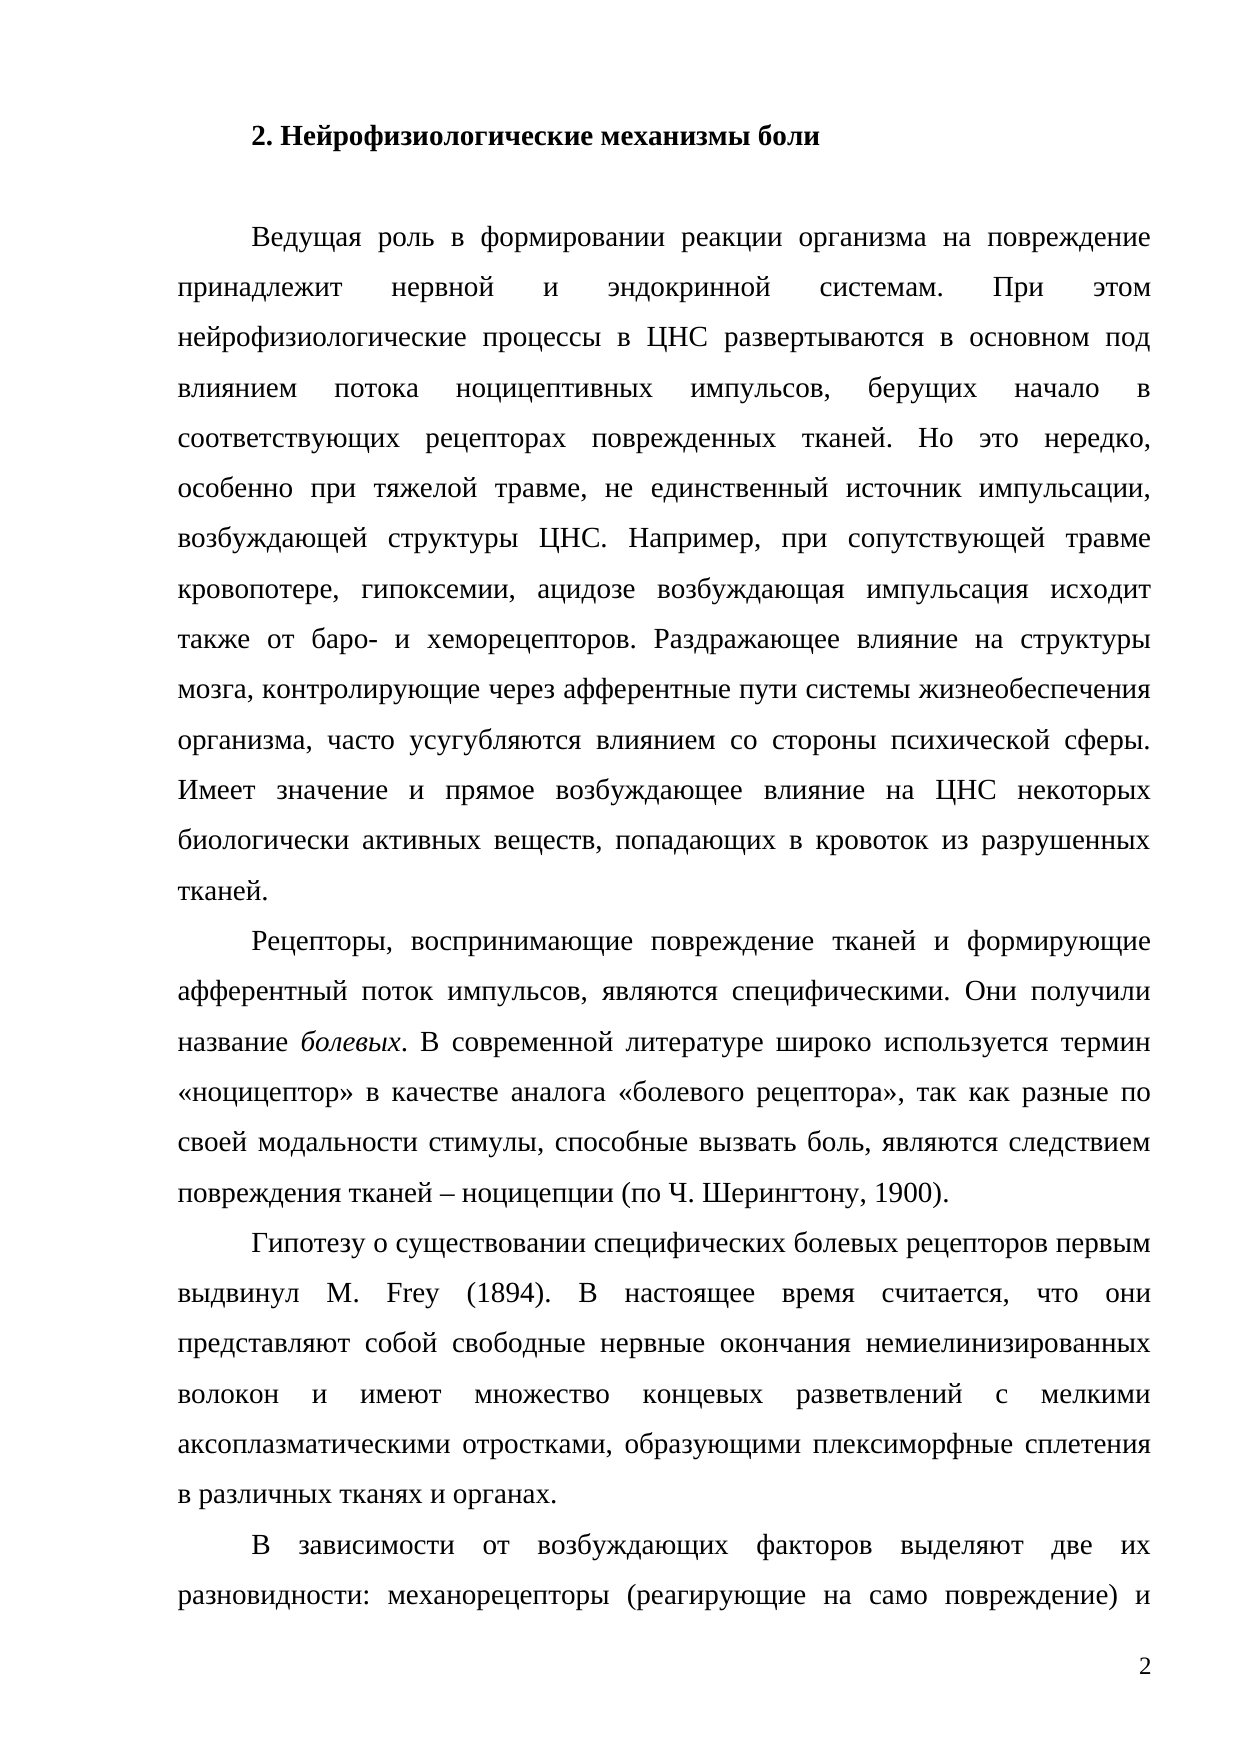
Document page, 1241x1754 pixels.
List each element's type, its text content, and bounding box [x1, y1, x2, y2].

text Рецепторы, воспринимающие повреждение тканей и формирующие афферентный поток импульсов, являются специфическими. Они получили название болевых. В современной литературе широко используется термин «ноцицептор» в качестве аналога «болевого рецептора», так как разные по своей модальности стимулы, способные вызвать боль, являются следствием повреждения тканей – ноцицепции (по Ч. Шерингтону, 1900). [177, 923, 1152, 1208]
text Гипотезу о существовании специфических болевых рецепторов первым выдвинул M. Frey (1894). В настоящее время считается, что они представляют собой свободные нервные окончания немиелинизированных волокон и имеют множество концевых разветвлений с мелкими аксоплазматическими отростками, образующими плексиморфные сплетения в различных тканях и органах. [177, 1225, 1152, 1510]
subtitle 2. Нейрофизиологические механизмы боли [177, 118, 1152, 152]
text Ведущая роль в формировании реакции организма на повреждение принадлежит нервной и эндокринной системам. При этом нейрофизиологические процессы в ЦНС развертываются в основном под влиянием потока ноцицептивных импульсов, берущих начало в соответствующих рецепторах поврежденных тканей. Но это нередко, особенно при тяжелой травме, не единственный источник импульсации, возбуждающей структуры ЦНС. Например, при сопутствующей травме кровопотере, гипоксемии, ацидозе возбуждающая импульсация исходит также от баро- и хеморецепторов. Раздражающее влияние на структуры мозга, контролирующие через афферентные пути системы жизнеобеспечения организма, часто усугубляются влиянием со стороны психической сферы. Имеет значение и прямое возбуждающее влияние на ЦНС некоторых биологически активных веществ, попадающих в кровоток из разрушенных тканей. [177, 219, 1152, 906]
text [177, 1527, 1152, 1611]
